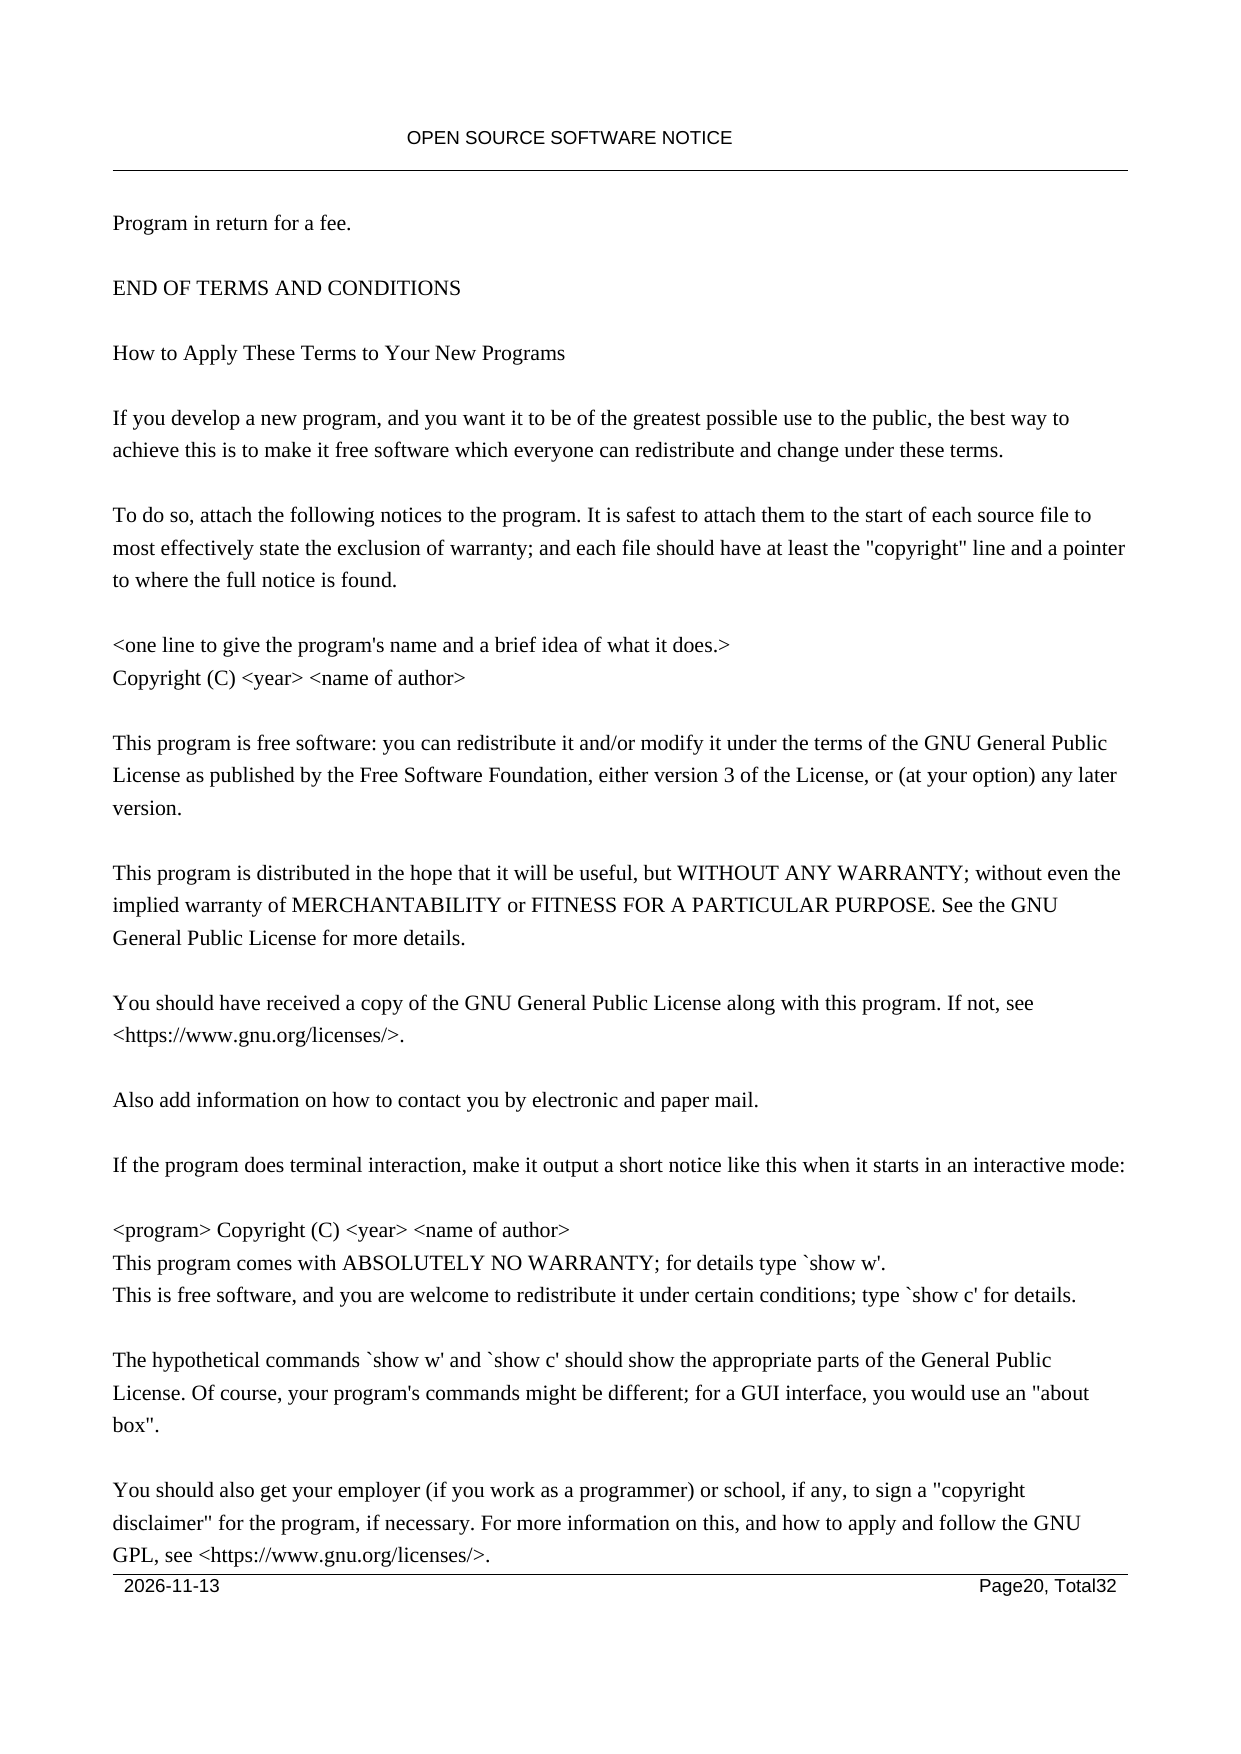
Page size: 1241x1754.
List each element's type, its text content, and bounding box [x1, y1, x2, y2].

text This program comes with ABSOLUTELY NO WARRANTY; for details type `show w'. [112, 1246, 1128, 1279]
text END OF TERMS AND CONDITIONS [112, 271, 1128, 304]
text <one line to give the program's name and a brief idea of what it does.> [112, 629, 1128, 661]
text If the program does terminal interaction, make it output a short notice like this when it starts in an interactive mode: [112, 1149, 1128, 1181]
text To do so, attach the following notices to the program. It is safest to attach them to the start of each source file to most effectively state the exclusion of warranty; and each file should have at least the "copyright" line and a pointer to where the full notice is found. [112, 499, 1128, 596]
text This is free software, and you are welcome to redistribute it under certain conditions; type `show c' for details. [112, 1279, 1128, 1311]
text You should have received a copy of the GNU General Public License along with this program. If not, see <https://www.gnu.org/licenses/>. [112, 986, 1128, 1051]
text The hypothetical commands `show w' and `show c' should show the appropriate parts of the General Public License. Of course, your program's commands might be different; for a GUI interface, you would use an "about box". [112, 1344, 1128, 1441]
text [112, 206, 1128, 239]
text This program is distributed in the hope that it will be useful, but WITHOUT ANY WARRANTY; without even the implied warranty of MERCHANTABILITY or FITNESS FOR A PARTICULAR PURPOSE. See the GNU General Public License for more details. [112, 856, 1128, 954]
text <program> Copyright (C) <year> <name of author> [112, 1214, 1128, 1246]
text Copyright (C) <year> <name of author> [112, 661, 1128, 694]
text You should also get your employer (if you work as a programmer) or school, if any, to sign a "copyright disclaimer" for the program, if necessary. For more information on this, and how to apply and follow the GNU GPL, see <https://www.gnu.org/licenses/>. [112, 1474, 1128, 1571]
text If you develop a new program, and you want it to be of the greatest possible use to the public, the best way to achieve this is to make it free software which everyone can redistribute and change under these terms. [112, 401, 1128, 466]
text Also add information on how to contact you by electronic and paper mail. [112, 1084, 1128, 1116]
text How to Apply These Terms to Your New Programs [112, 336, 1128, 369]
text This program is free software: you can redistribute it and/or modify it under the terms of the GNU General Public License as published by the Free Software Foundation, either version 3 of the License, or (at your option) any later version. [112, 726, 1128, 824]
